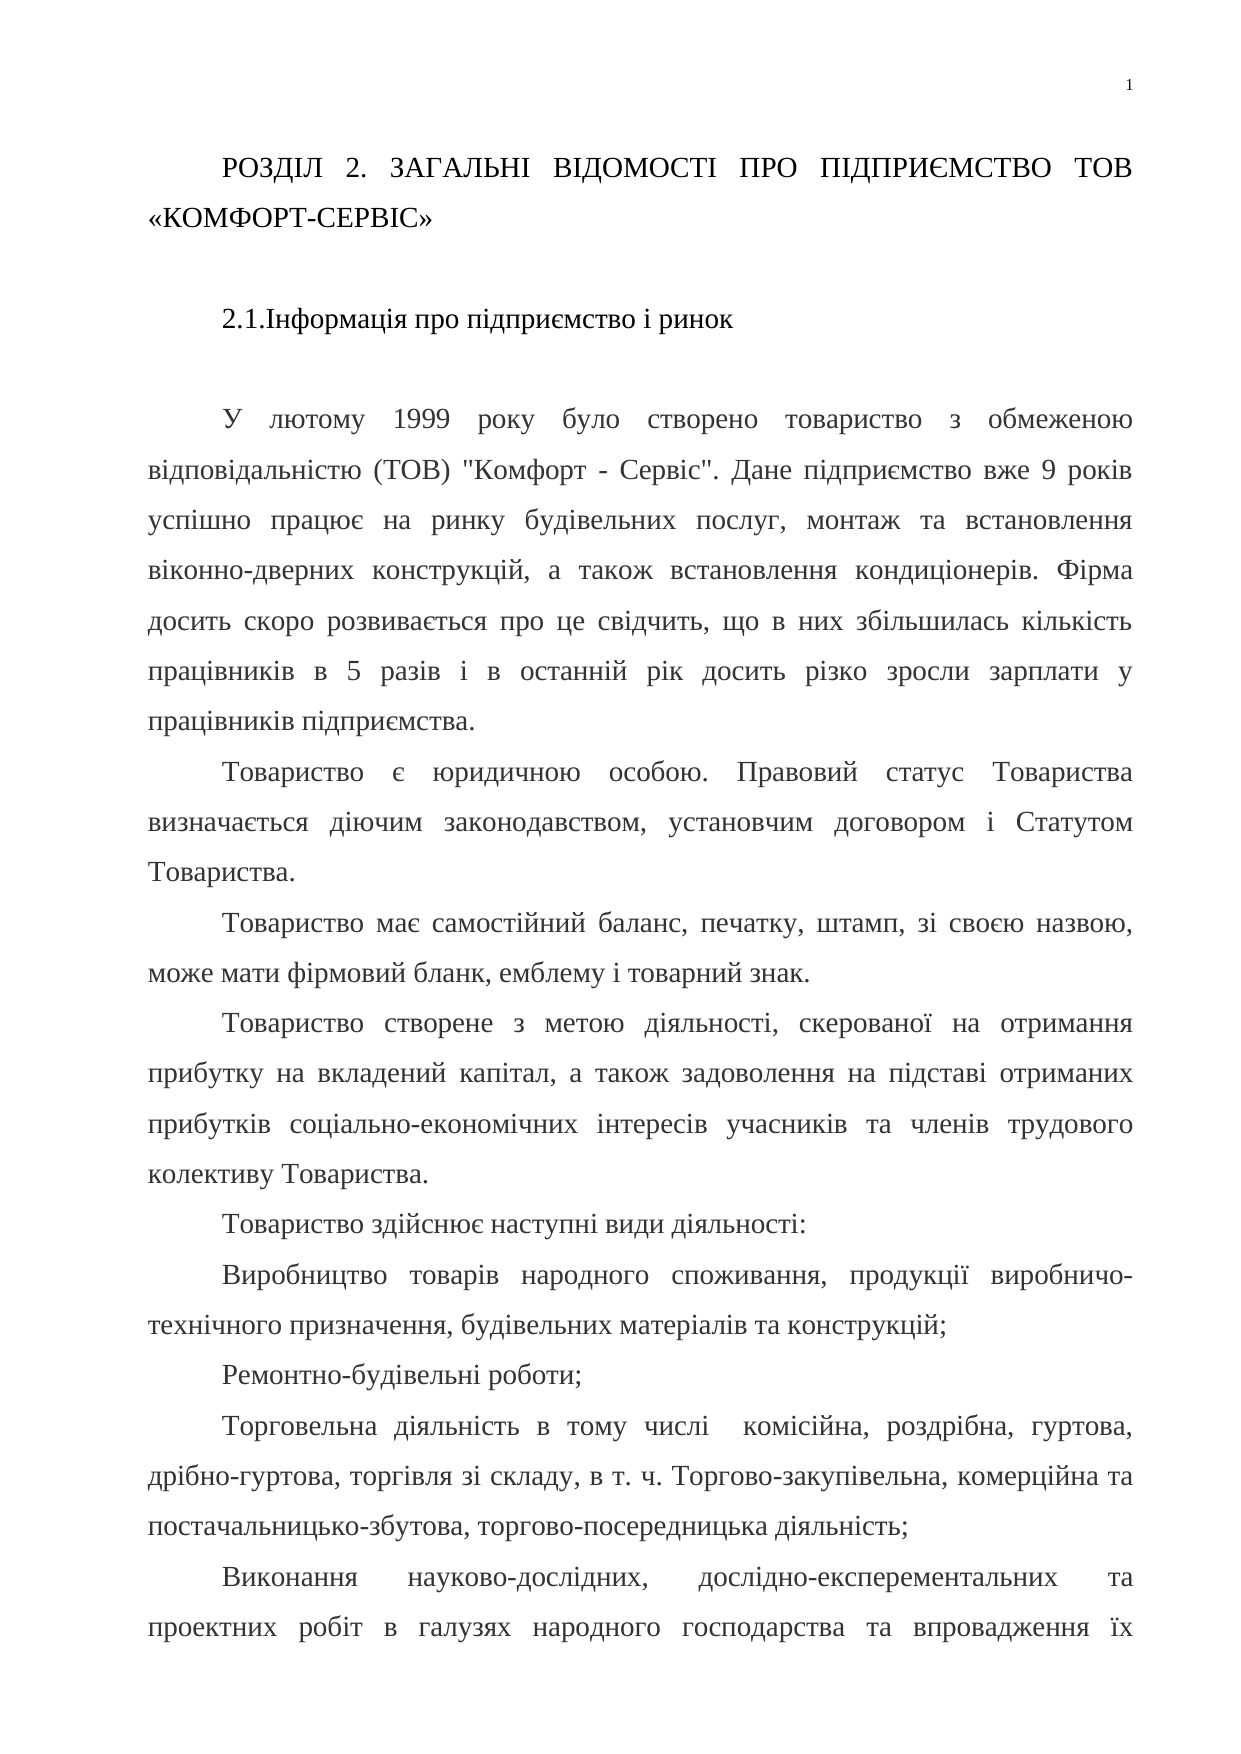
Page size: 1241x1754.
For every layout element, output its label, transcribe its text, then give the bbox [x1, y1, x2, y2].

text Товариство створене з метою діяльності, скерованої на отримання прибутку на вкладений капітал, а також задоволення на підставі отриманих прибутків соціально-економічних інтересів учасників та членів трудового колективу Товариства. [148, 1005, 1133, 1190]
text Товариство має самостійний баланс, печатку, штамп, зі своєю назвою, може мати фірмовий бланк, емблему і товарний знак. [148, 905, 1133, 988]
text Товариство здійснює наступні види діяльності: [148, 1207, 1133, 1240]
text Торговельна діяльність в тому числі комісійна, роздрібна, гуртова, дрібно-гуртова, торгівля зі складу, в т. ч. Торгово-закупівельна, комерційна та постачальницько-збутова, торгово-посередницька діяльність; [148, 1408, 1133, 1542]
text РОЗДІЛ 2. ЗАГАЛЬНІ ВІДОМОСТІ ПРО ПІДПРИЄМСТВО ТОВ «КОМФОРТ-СЕРВІС» [148, 150, 1133, 234]
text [148, 1559, 1133, 1643]
text Ремонтно-будівельні роботи; [148, 1357, 1133, 1391]
text Товариство є юридичною особою. Правовий статус Товариства визначається діючим законодавством, установчим договором і Статутом Товариства. [148, 754, 1133, 888]
text Виробництво товарів народного споживання, продукції виробничо- технічного призначення, будівельних матеріалів та конструкцій; [148, 1257, 1133, 1341]
text У лютому 1999 року було створено товариство з обмеженою відповідальністю (ТОВ) "Комфорт - Сервіс". Дане підприємство вже 9 років успішно працює на ринку будівельних послуг, монтаж та встановлення віконно-дверних конструкцій, а також встановлення кондиціонерів. Фірма досить скоро розвивається про це свідчить, що в них збільшилась кількість працівників в 5 разів і в останній рік досить різко зросли зарплати у працівників підприємства. [148, 402, 1133, 737]
text 2.1.Інформація про підприємство і ринок [148, 301, 1133, 334]
